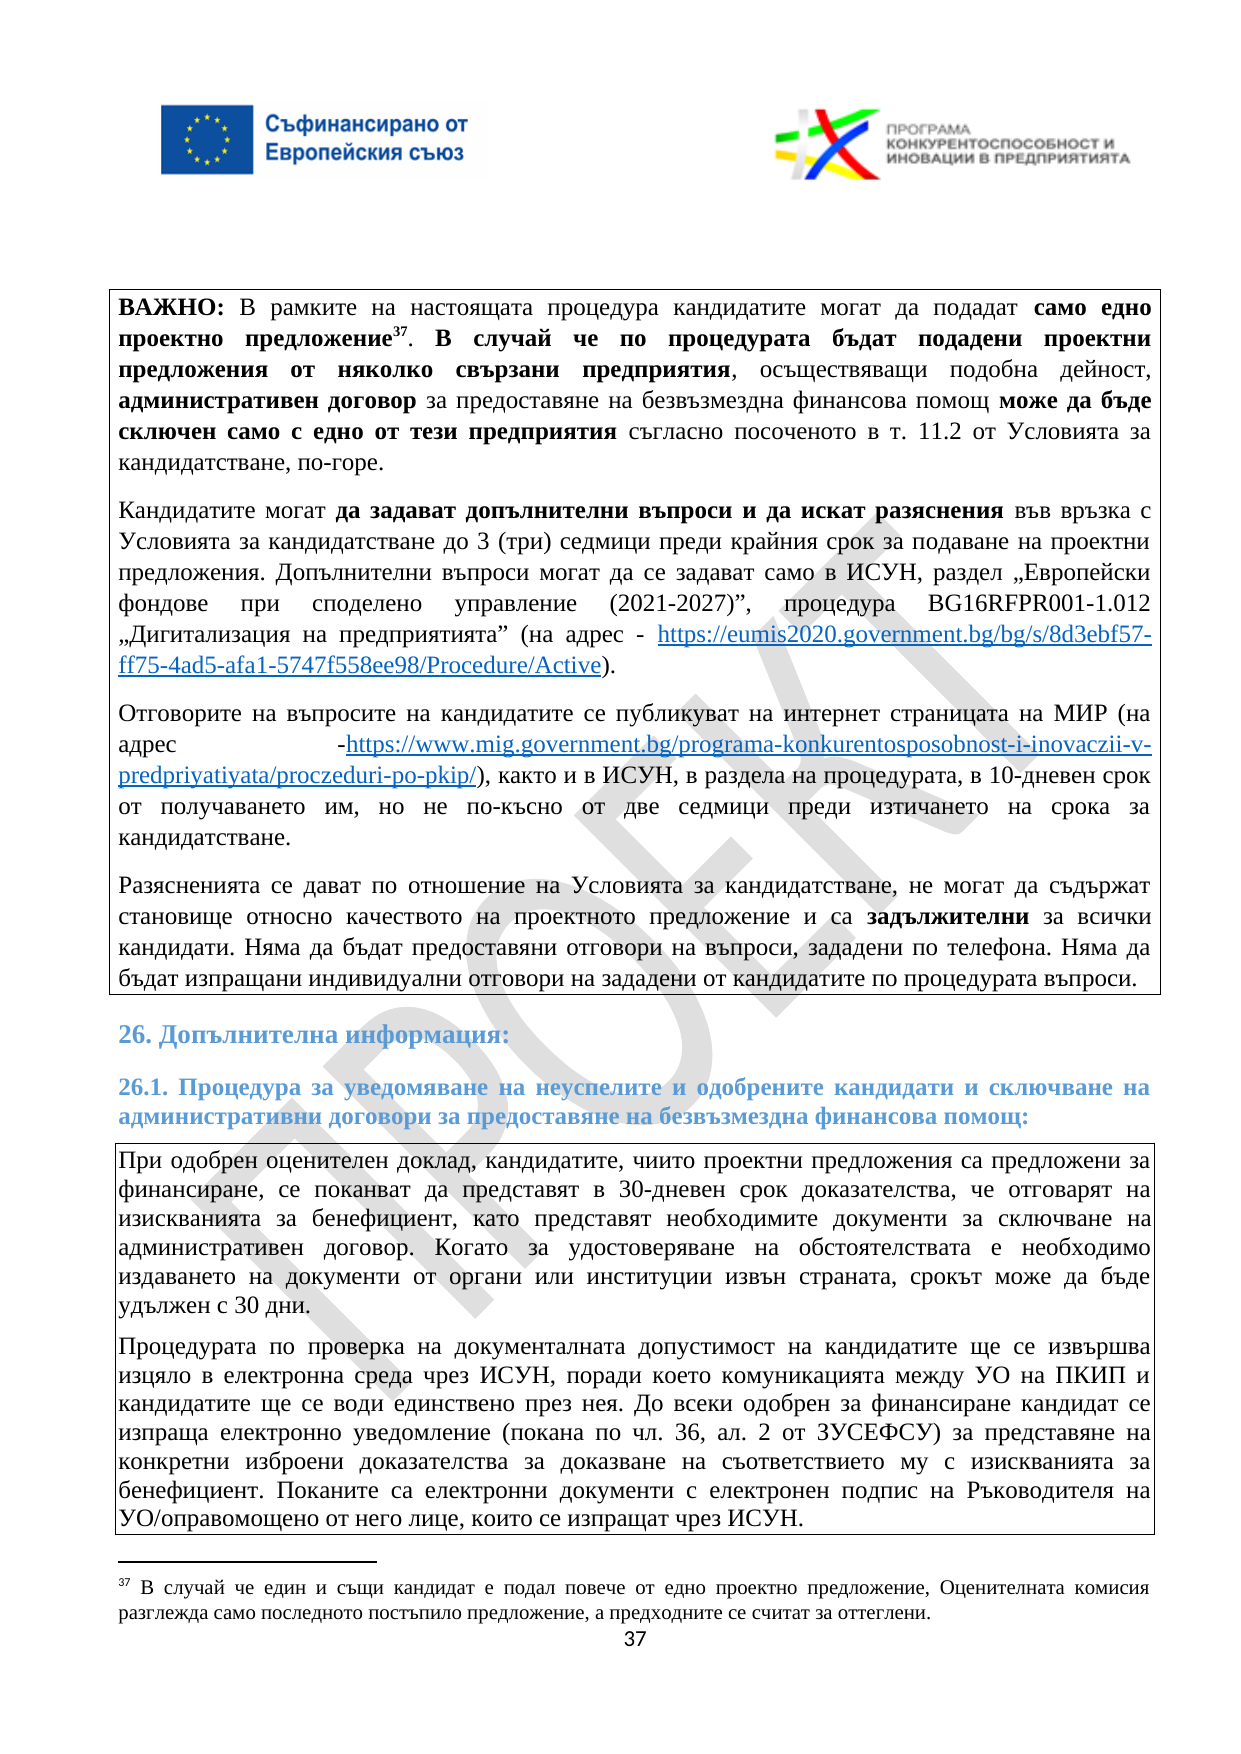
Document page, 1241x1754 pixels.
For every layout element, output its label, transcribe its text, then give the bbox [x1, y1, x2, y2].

subtitle 26. Допълнителна информация: [118, 1018, 1152, 1049]
text Процедурата по проверка на документалната допустимост на кандидатите ще се извършва изцяло в електронна среда чрез ИСУН, поради което комуникацията между УО на ПКИП и кандидатите ще се води единствено през нея. До всеки одобрен за финансиране кандидат се изпраща електронно уведомление (покана по чл. 36, ал. 2 от ЗУСЕФСУ) за представяне на конкретни изброени доказателства за доказване на съответствието му с изискванията за бенефициент. Поканите са електронни документи с електронен подпис на Ръководителя на УО/оправомощено от него лице, които се изпращат чрез ИСУН. [116, 1328, 1154, 1534]
text Отговорите на въпросите на кандидатите се публикуват на интернет страницата на МИР (на адрес -https://www.mig.government.bg/programa-konkurentosposobnost-i-inovaczii-v-predpriyatiyata/proczeduri-po-pkip/), както и в ИСУН, в раздела на процедурата, в 10-дневен срок от получаването им, но не по-късно от две седмици преди изтичането на срока за кандидатстване. [110, 695, 1160, 851]
picture [773, 101, 1134, 189]
text При одобрен оценителен доклад, кандидатите, чиито проектни предложения са предложени за финансиране, се поканват да представят в 30-дневен срок доказателства, че отговарят на изискванията за бенефициент, като представят необходимите документи за сключване на административен договор. Когато за удостоверяване на обстоятелствата е необходимо издаването на документи от органи или институции извън страната, срокът може да бъде удължен с 30 дни. [116, 1144, 1154, 1318]
picture [157, 101, 488, 179]
text Разясненията се дават по отношение на Условията за кандидатстване, не могат да съдържат становище относно качеството на проектното предложение и са задължителни за всички кандидати. Няма да бъдат предоставяни отговори на въпроси, зададени по телефона. Няма да бъдат изпращани индивидуални отговори на зададени от кандидатите по процедурата въпроси. [110, 867, 1160, 994]
text Кандидатите могат да задават допълнителни въпроси и да искат разяснения във връзка с Условията за кандидатстване до 3 (три) седмици преди крайния срок за подаване на проектни предложения. Допълнителни въпроси могат да се задават само в ИСУН, раздел „Европейски фондове при споделено управление (2021-2027)”, процедура BG16RFPR001-1.012 „Дигитализация на предприятията” (на адрес - https://eumis2020.government.bg/bg/s/8d3ebf57-ff75-4ad5-afa1-5747f558ee98/Procedure/Active). [110, 492, 1160, 679]
subtitle 26.1. Процедура за уведомяване на неуспелите и одобрените кандидати и сключване на административни договори за предоставяне на безвъзмездна финансова помощ: [118, 1072, 1152, 1130]
text ВАЖНО: В рамките на настоящата процедура кандидатите могат да подадат само едно проектно предложение. В случай че по процедурата бъдат подадени проектни предложения от няколко свързани предприятия, осъществяващи подобна дейност, административен договор за предоставяне на безвъзмездна финансова помощ може да бъде сключен само с едно от тези предприятия съгласно посоченото в т. 11.2 от Условията за кандидатстване, по-горе. [110, 290, 1160, 476]
